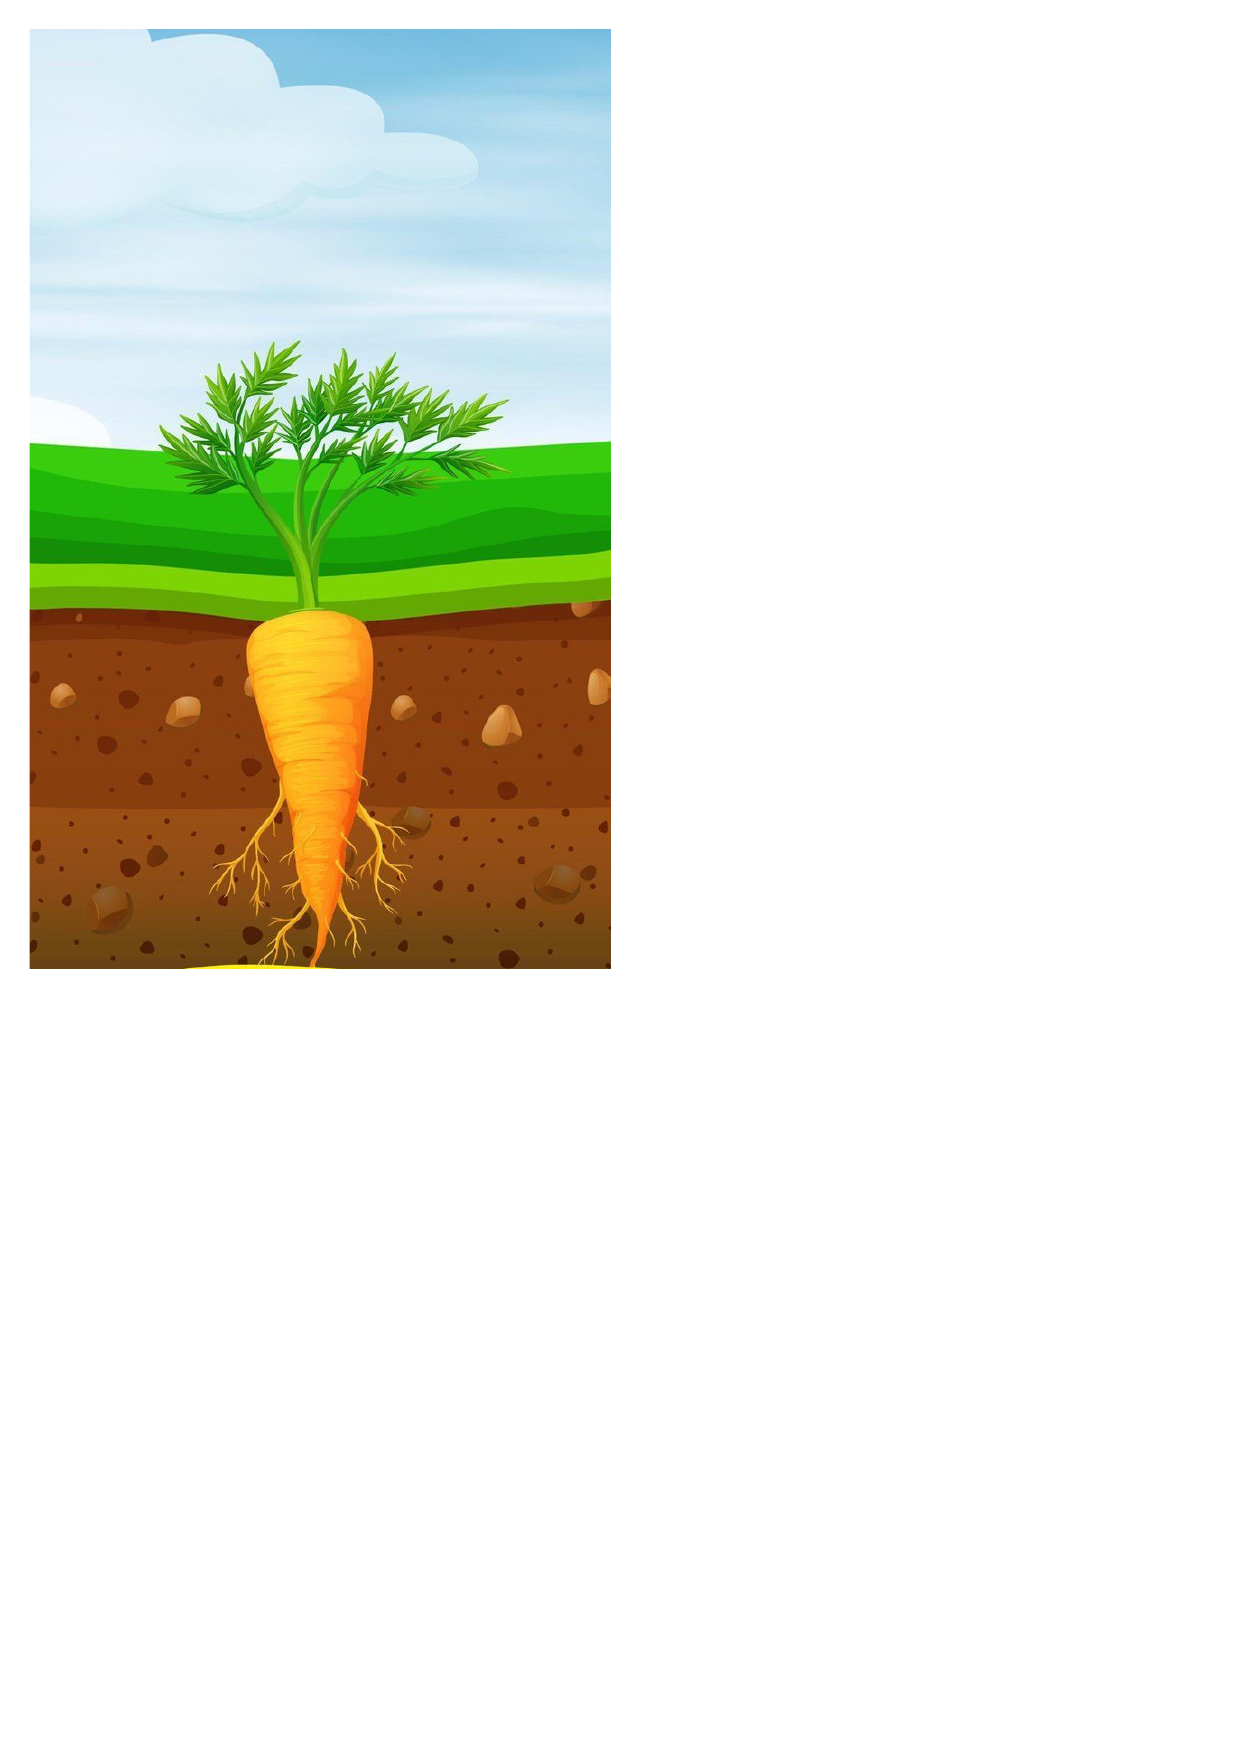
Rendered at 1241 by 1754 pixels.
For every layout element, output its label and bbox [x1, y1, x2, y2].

picture [29, 29, 611, 969]
